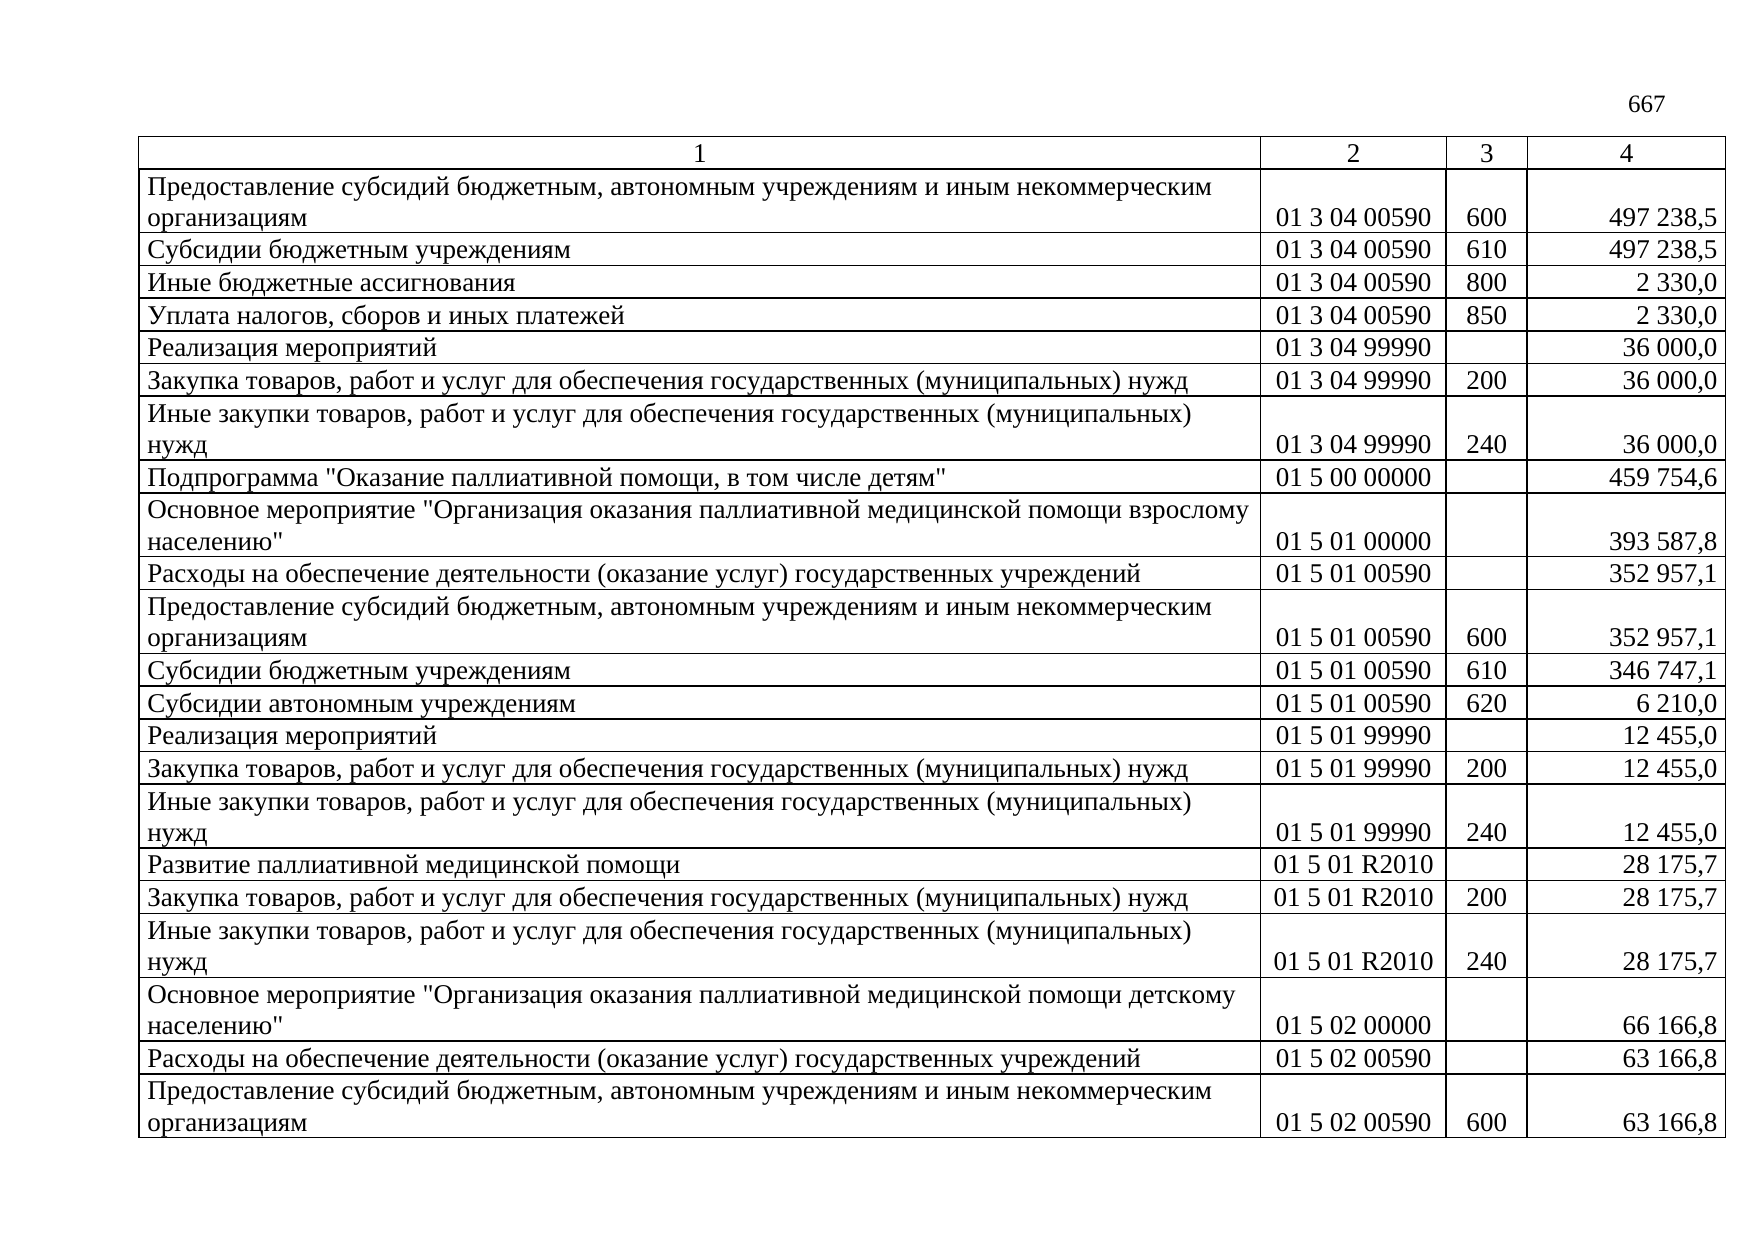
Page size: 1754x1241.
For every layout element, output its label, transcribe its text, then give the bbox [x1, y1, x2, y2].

table_cell Реализация мероприятий [140, 720, 1260, 751]
table_cell 240 [1447, 914, 1526, 976]
table_cell 01 5 01 99990 [1261, 752, 1445, 783]
table_cell 200 [1447, 364, 1526, 395]
table_header 4 [1528, 137, 1725, 168]
table_header 2 [1261, 137, 1446, 168]
table_cell 12 455,0 [1528, 752, 1725, 783]
table_cell Развитие паллиативной медицинской помощи [140, 849, 1260, 880]
table_cell 28 175,7 [1528, 881, 1725, 912]
table_cell 200 [1447, 881, 1526, 912]
table_cell Закупка товаров, работ и услуг для обеспечения государственных (муниципальных) нужд [140, 881, 1260, 912]
table_cell 01 3 04 00590 [1261, 233, 1445, 264]
table_cell 01 5 01 00590 [1261, 590, 1445, 652]
table_cell Расходы на обеспечение деятельности (оказание услуг) государственных учреждений [140, 1042, 1260, 1073]
table_cell Иные бюджетные ассигнования [140, 266, 1260, 297]
table_cell 459 754,6 [1528, 461, 1725, 492]
table_cell 28 175,7 [1528, 849, 1725, 880]
table_cell 01 5 02 00000 [1261, 978, 1445, 1040]
table_cell 01 5 01 R2010 [1261, 849, 1445, 880]
table_cell 12 455,0 [1528, 785, 1725, 847]
table_cell [1447, 849, 1526, 880]
table_cell [1447, 1042, 1526, 1073]
table_cell Подпрограмма "Оказание паллиативной помощи, в том числе детям" [140, 461, 1260, 492]
table_cell 01 5 01 00590 [1261, 687, 1445, 718]
table_cell Предоставление субсидий бюджетным, автономным учреждениям и иным некоммерческим организациям [140, 590, 1260, 652]
table_cell 28 175,7 [1528, 914, 1725, 976]
table_cell 36 000,0 [1528, 332, 1725, 363]
table_cell 01 3 04 99990 [1261, 332, 1445, 363]
table_cell 01 3 04 00590 [1261, 170, 1445, 232]
table_cell 600 [1447, 590, 1526, 652]
table_cell [1447, 978, 1526, 1040]
table_cell 600 [1447, 1075, 1526, 1137]
table_cell 800 [1447, 266, 1526, 297]
table_cell Предоставление субсидий бюджетным, автономным учреждениям и иным некоммерческим организациям [140, 1075, 1260, 1137]
table_cell Закупка товаров, работ и услуг для обеспечения государственных (муниципальных) нужд [140, 752, 1260, 783]
table_header 3 [1447, 137, 1527, 168]
table_cell 352 957,1 [1528, 557, 1725, 588]
table_cell 01 3 04 00590 [1261, 299, 1445, 330]
table_cell Реализация мероприятий [140, 332, 1260, 363]
table_cell 346 747,1 [1528, 654, 1725, 685]
table_cell 63 166,8 [1528, 1075, 1725, 1137]
table_cell 01 5 02 00590 [1261, 1042, 1445, 1073]
table_cell 36 000,0 [1528, 364, 1725, 395]
table_cell 36 000,0 [1528, 397, 1725, 459]
table_cell 01 5 01 R2010 [1261, 881, 1445, 912]
table_cell 01 5 01 99990 [1261, 720, 1445, 751]
table_cell 240 [1447, 397, 1526, 459]
table_cell 01 5 01 00590 [1261, 654, 1445, 685]
table_cell 01 5 01 R2010 [1261, 914, 1445, 976]
table_cell Расходы на обеспечение деятельности (оказание услуг) государственных учреждений [140, 557, 1260, 588]
table_cell 600 [1447, 170, 1526, 232]
table_cell 352 957,1 [1528, 590, 1725, 652]
table_cell 2 330,0 [1528, 266, 1725, 297]
table_cell 497 238,5 [1528, 170, 1725, 232]
table_cell 01 5 01 00000 [1261, 494, 1445, 556]
table_cell 240 [1447, 785, 1526, 847]
table_cell [1447, 557, 1526, 588]
table_cell 63 166,8 [1528, 1042, 1725, 1073]
table_cell [1447, 720, 1526, 751]
table_cell 497 238,5 [1528, 233, 1725, 264]
table_cell Иные закупки товаров, работ и услуг для обеспечения государственных (муниципальных) нужд [140, 785, 1260, 847]
table_cell 12 455,0 [1528, 720, 1725, 751]
table_cell 01 3 04 99990 [1261, 397, 1445, 459]
table_cell 610 [1447, 233, 1526, 264]
table_cell [1447, 332, 1526, 363]
table_cell 01 5 01 99990 [1261, 785, 1445, 847]
table_cell Уплата налогов, сборов и иных платежей [140, 299, 1260, 330]
table_cell Иные закупки товаров, работ и услуг для обеспечения государственных (муниципальных) нужд [140, 914, 1260, 976]
table_cell Иные закупки товаров, работ и услуг для обеспечения государственных (муниципальных) нужд [140, 397, 1260, 459]
table_cell Закупка товаров, работ и услуг для обеспечения государственных (муниципальных) нужд [140, 364, 1260, 395]
table_cell 01 5 01 00590 [1261, 557, 1445, 588]
table_header 1 [139, 137, 1260, 168]
table_cell 01 3 04 00590 [1261, 266, 1445, 297]
table_cell 620 [1447, 687, 1526, 718]
table_cell 01 5 02 00590 [1261, 1075, 1445, 1137]
table_cell 01 5 00 00000 [1261, 461, 1445, 492]
table_cell Основное мероприятие "Организация оказания паллиативной медицинской помощи детскому населению" [140, 978, 1260, 1040]
table_cell [1447, 494, 1526, 556]
table_cell [1447, 461, 1526, 492]
table_cell 393 587,8 [1528, 494, 1725, 556]
table_cell Основное мероприятие "Организация оказания паллиативной медицинской помощи взрослому населению" [140, 494, 1260, 556]
table_cell Субсидии бюджетным учреждениям [140, 233, 1260, 264]
table_cell 850 [1447, 299, 1526, 330]
table_cell 01 3 04 99990 [1261, 364, 1445, 395]
table_cell 6 210,0 [1528, 687, 1725, 718]
table_cell 2 330,0 [1528, 299, 1725, 330]
table_cell Субсидии бюджетным учреждениям [140, 654, 1260, 685]
table_cell Субсидии автономным учреждениям [140, 687, 1260, 718]
table_cell 200 [1447, 752, 1526, 783]
table_cell 66 166,8 [1528, 978, 1725, 1040]
table_cell 610 [1447, 654, 1526, 685]
table_cell Предоставление субсидий бюджетным, автономным учреждениям и иным некоммерческим организациям [140, 170, 1260, 232]
